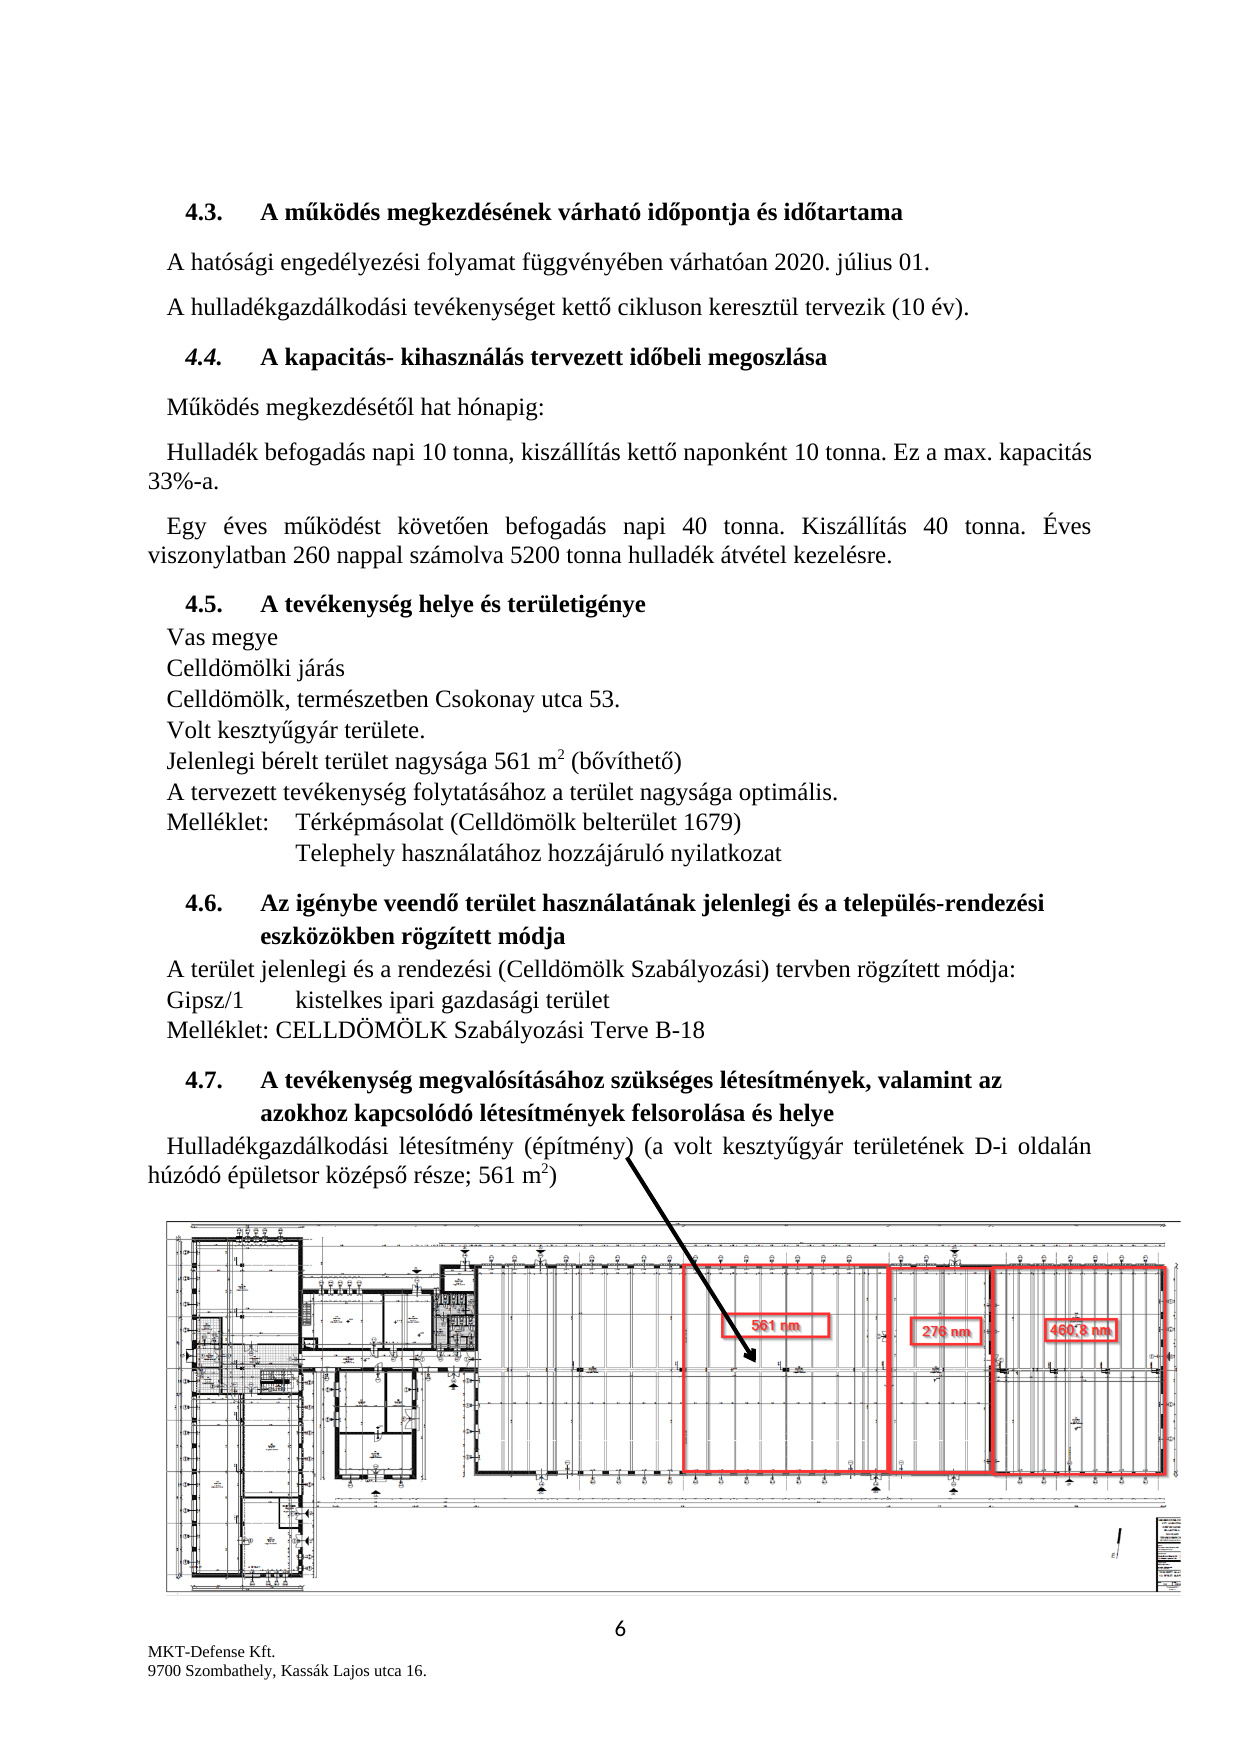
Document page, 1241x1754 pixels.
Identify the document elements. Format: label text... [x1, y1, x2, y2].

subtitle A tevékenység helye és területigénye [185, 589, 1093, 618]
subtitle A kapacitás- kihasználás tervezett időbeli megoszlása [185, 342, 1093, 371]
text Celldömölk, természetben Csokonay utca 53. [148, 684, 1093, 713]
text A hulladékgazdálkodási tevékenységet kettő cikluson keresztül tervezik (10 év). [148, 292, 1093, 321]
text Működés megkezdésétől hat hónapig: [148, 392, 1093, 420]
text Volt kesztyűgyár területe. [148, 715, 1093, 744]
text Gipsz/1 kistelkes ipari gazdasági terület [148, 985, 1093, 1013]
text Celldömölki járás [148, 653, 1093, 682]
subtitle A működés megkezdésének várható időpontja és időtartama [185, 197, 1093, 226]
picture [166, 1221, 1181, 1596]
text Melléklet: Térképmásolat (Celldömölk belterület 1679) [148, 807, 1093, 836]
subtitle Az igénybe veendő terület használatának jelenlegi és a település-rendezési eszközökben rögzített módja [185, 888, 1093, 950]
text A tervezett tevékenység folytatásához a terület nagysága optimális. [148, 777, 1093, 805]
text Hulladék befogadás napi 10 tonna, kiszállítás kettő naponként 10 tonna. Ez a max. kapacitás 33%-a. [148, 437, 1093, 494]
text A terület jelenlegi és a rendezési (Celldömölk Szabályozási) tervben rögzített módja: [148, 954, 1093, 983]
text A hatósági engedélyezési folyamat függvényében várhatóan 2020. július 01. [148, 247, 1093, 276]
text Vas megye [148, 622, 1093, 651]
text Hulladékgazdálkodási létesítmény (építmény) (a volt kesztyűgyár területének D-i oldalán húzódó épületsor középső része; 561 m2) [148, 1131, 1093, 1189]
text Telephely használatához hozzájáruló nyilatkozat [148, 838, 1093, 867]
subtitle A tevékenység megvalósításához szükséges létesítmények, valamint az azokhoz kapcsolódó létesítmények felsorolása és helye [185, 1065, 1093, 1127]
text Jelenlegi bérelt terület nagysága 561 m2 (bővíthető) [148, 746, 1093, 774]
text Melléklet: CELLDÖMÖLK Szabályozási Terve B-18 [148, 1016, 1093, 1044]
text Egy éves működést követően befogadás napi 40 tonna. Kiszállítás 40 tonna. Éves viszonylatban 260 nappal számolva 5200 tonna hulladék átvétel kezelésre. [148, 511, 1093, 569]
